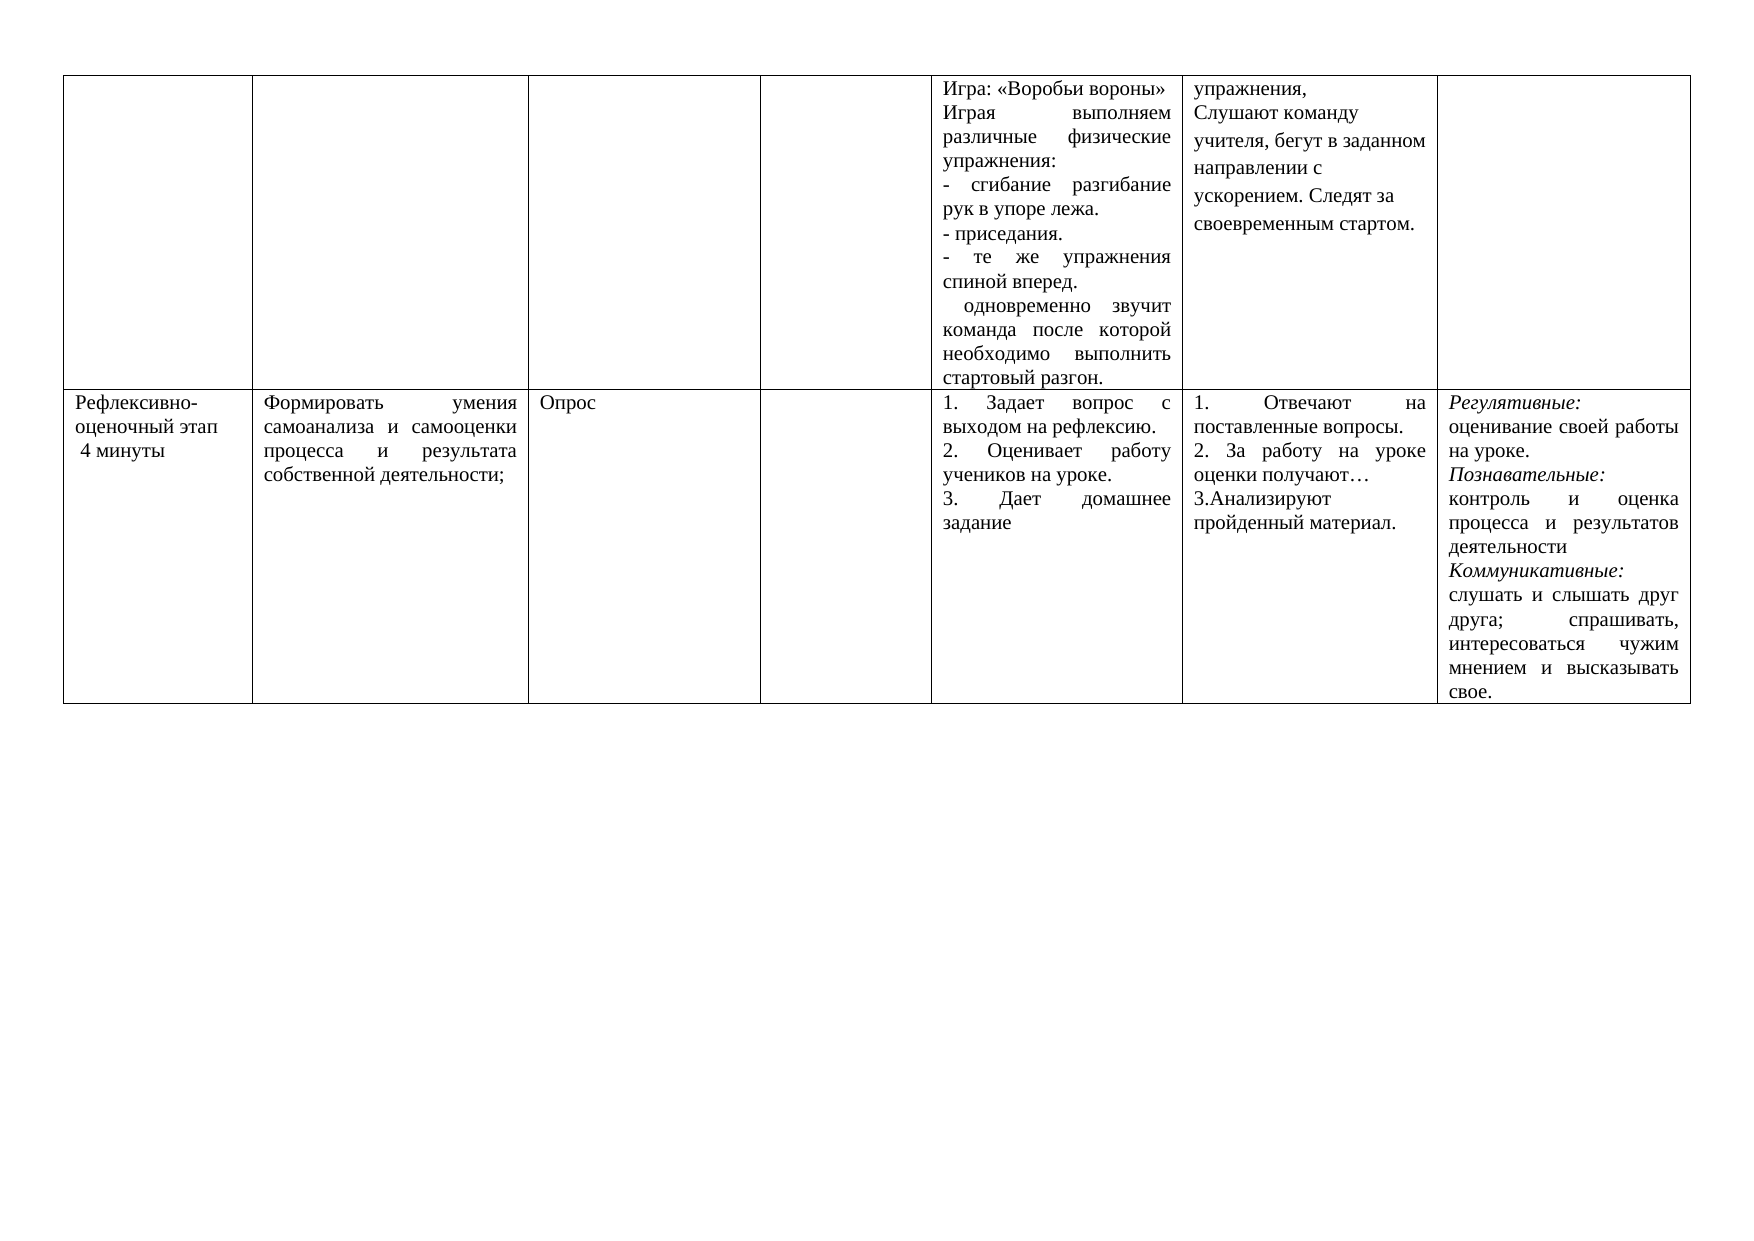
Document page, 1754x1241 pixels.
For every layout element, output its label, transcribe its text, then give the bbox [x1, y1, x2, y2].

table_cell Рефлексивно-оценочный этап 4 минуты [64, 390, 252, 703]
table_cell Регулятивные: оценивание своей работы на уроке. Познавательные: контроль и оценка процесса и результатов деятельности Коммуникативные: слушать и слышать друг друга; спрашивать, интересоваться чужим мнением и высказывать свое. [1438, 390, 1690, 703]
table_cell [1183, 76, 1437, 389]
table_cell 1. Отвечают на поставленные вопросы. 2. За работу на уроке оценки получают… 3.Анализируют пройденный материал. [1183, 390, 1437, 703]
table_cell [253, 76, 528, 389]
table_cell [529, 76, 760, 389]
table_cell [64, 76, 252, 389]
table_cell [761, 390, 931, 703]
table_cell 1. Задает вопрос с выходом на рефлексию. 2. Оценивает работу учеников на уроке. 3. Дает домашнее задание [932, 390, 1182, 703]
table_cell Формировать умения самоанализа и самооценки процесса и результата собственной деятельности; [253, 390, 528, 703]
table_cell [932, 76, 1182, 389]
table_cell [761, 76, 931, 389]
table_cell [1438, 76, 1690, 389]
table_cell Опрос [529, 390, 760, 703]
